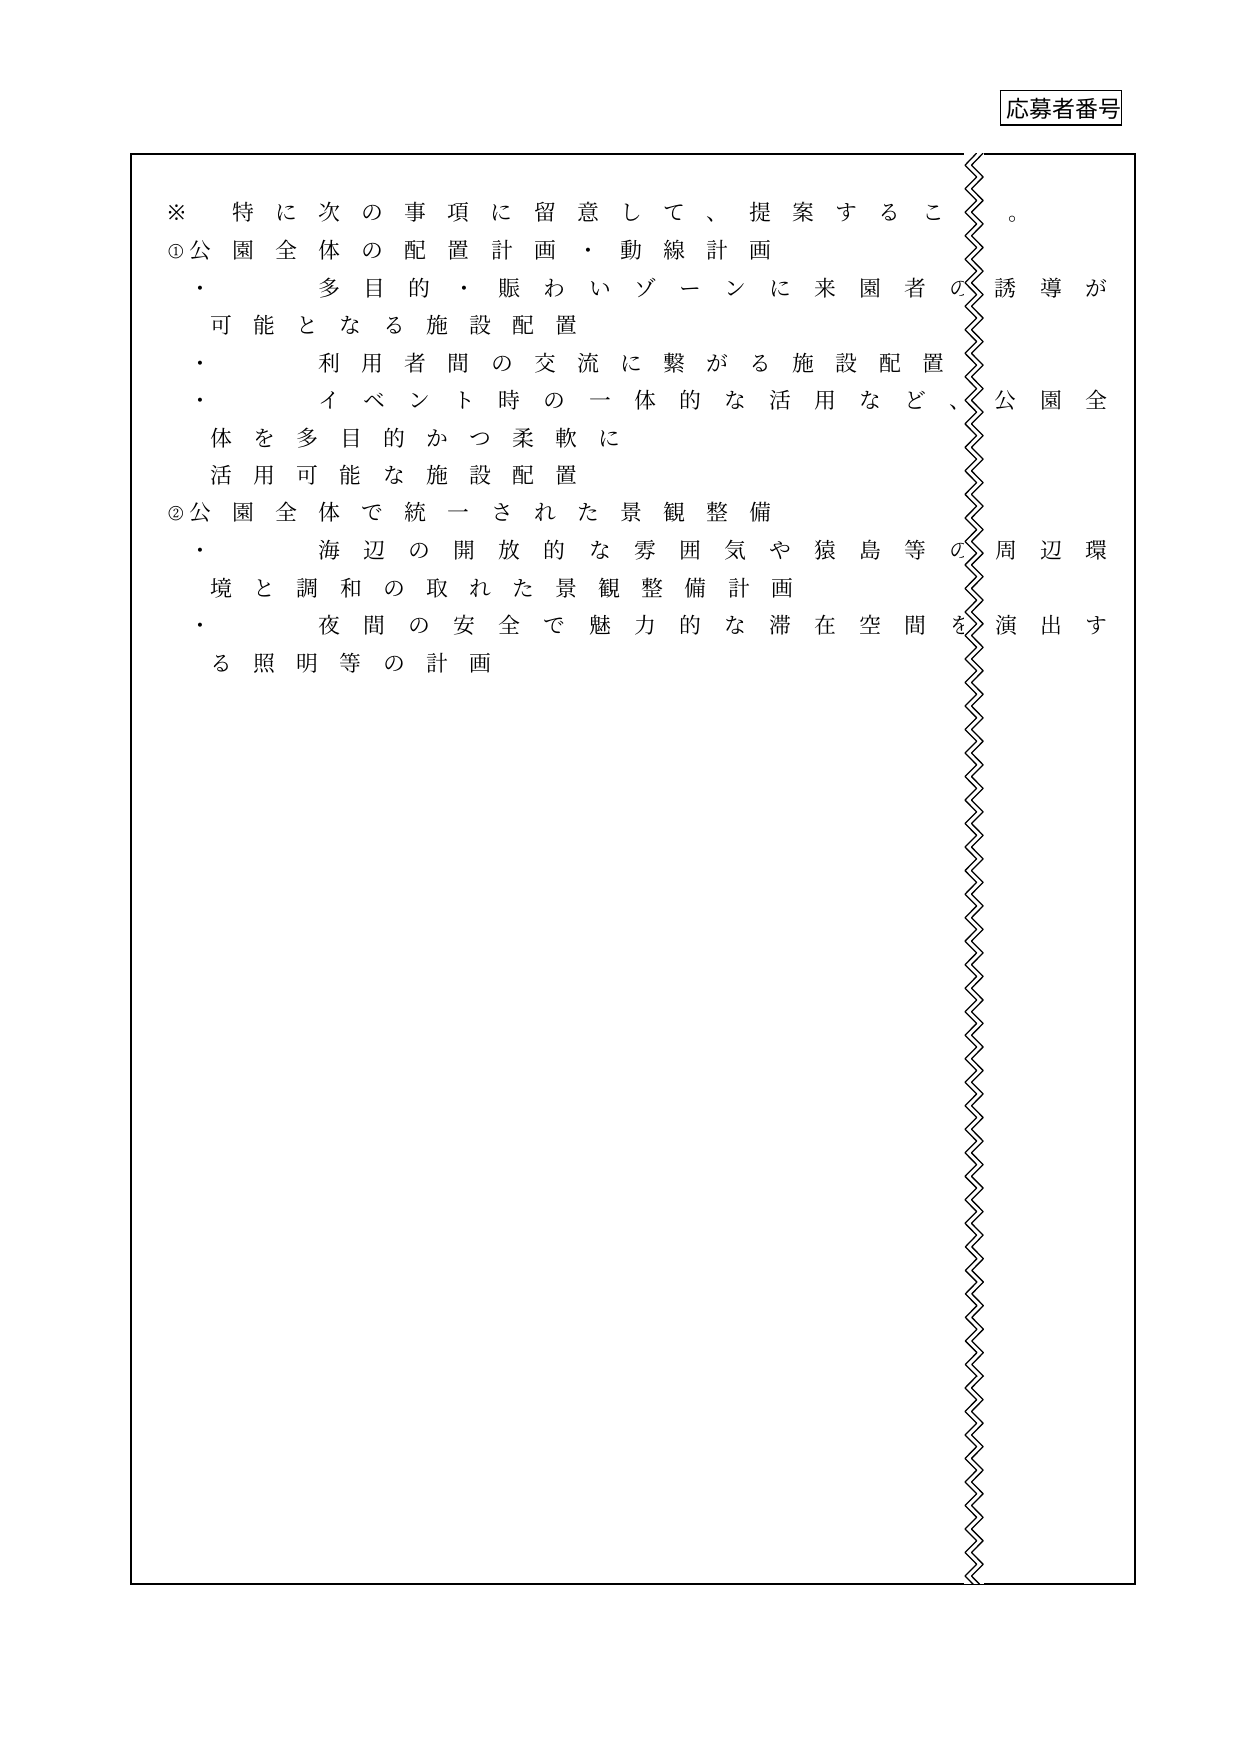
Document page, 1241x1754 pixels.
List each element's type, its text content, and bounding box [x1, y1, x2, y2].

table_header ※ 特に次の事項に留意して、提案すること。 ①公園全体の配置計画・動線計画 多目的・賑わいゾーンに来園者の誘導が可能となる施設配置 利用者間の交流に繋がる施設配置 イベント時の一体的な活用など、公園全体を多目的かつ柔軟に 活用可能な施設配置 ②公園全体で統一された景観整備 海辺の開放的な雰囲気や猿島等の周辺環境と調和の取れた景観整備計画 夜間の安全で魅力的な滞在空間を演出する照明等の計画 [132, 155, 964, 1583]
table_header ※ 特に次の事項に留意して、提案すること。 ①公園全体の配置計画・動線計画 多目的・賑わいゾーンに来園者の誘導が可能となる施設配置 利用者間の交流に繋がる施設配置 イベント時の一体的な活用など、公園全体を多目的かつ柔軟に 活用可能な施設配置 ②公園全体で統一された景観整備 海辺の開放的な雰囲気や猿島等の周辺環境と調和の取れた景観整備計画 夜間の安全で魅力的な滞在空間を演出する照明等の計画 [984, 155, 1134, 1583]
